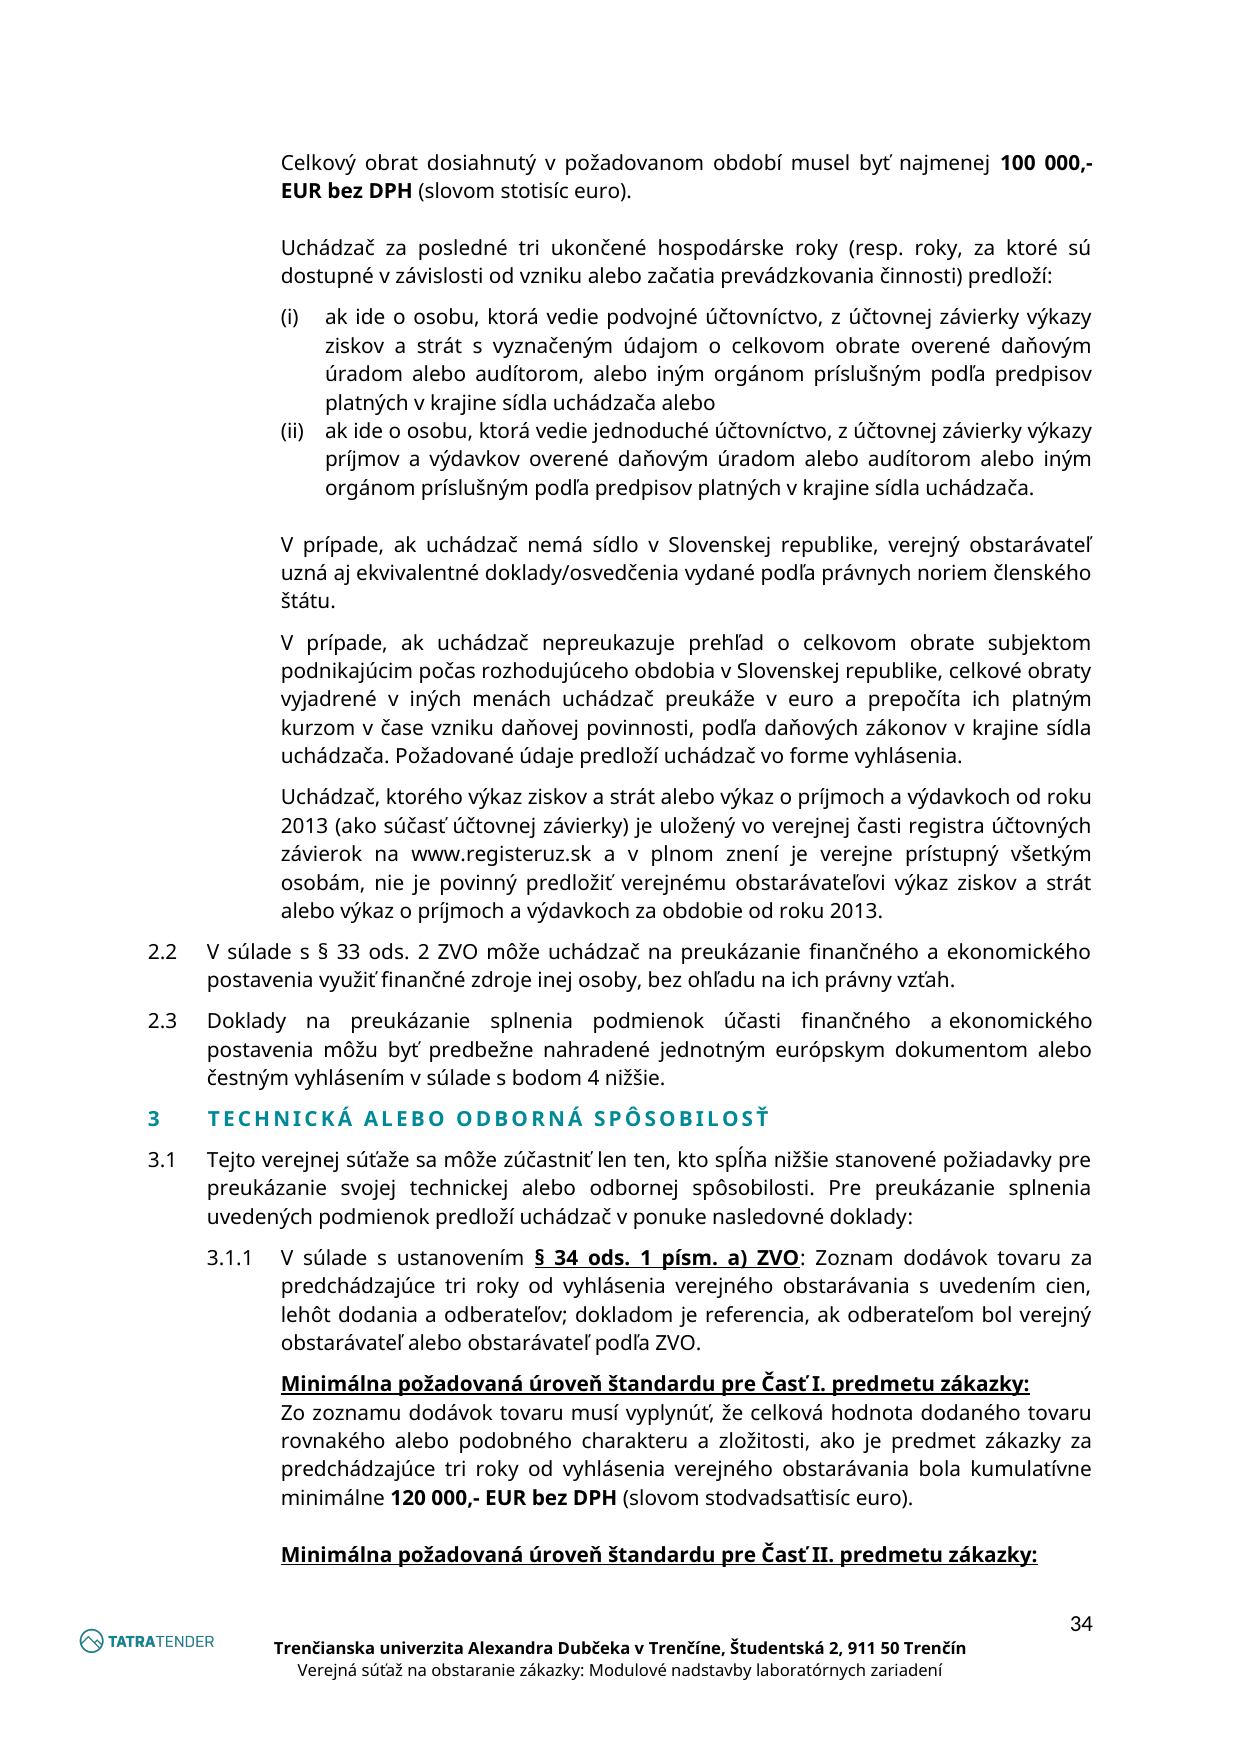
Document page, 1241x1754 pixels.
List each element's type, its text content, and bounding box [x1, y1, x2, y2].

subtitle V súlade s ustanovením § 34 ods. 1 písm. a) ZVO: Zoznam dodávok tovaru za predchádzajúce tri roky od vyhlásenia verejného obstarávania s uvedením cien, lehôt dodania a odberateľov; dokladom je referencia, ak odberateľom bol verejný obstarávateľ alebo obstarávateľ podľa ZVO. [207, 1243, 1093, 1357]
subtitle V súlade s § 33 ods. 2 ZVO môže uchádzač na preukázanie finančného a ekonomického postavenia využiť finančné zdroje inej osoby, bez ohľadu na ich právny vzťah. [148, 937, 1093, 994]
subtitle Minimálna požadovaná úroveň štandardu pre Časť II. predmetu zákazky: [281, 1540, 1093, 1568]
subtitle Uchádzač, ktorého výkaz ziskov a strát alebo výkaz o príjmoch a výdavkoch od roku 2013 (ako súčasť účtovnej závierky) je uložený vo verejnej časti registra účtovných závierok na www.registeruz.sk a v plnom znení je verejne prístupný všetkým osobám, nie je povinný predložiť verejnému obstarávateľovi výkaz ziskov a strát alebo výkaz o príjmoch a výdavkoch za obdobie od roku 2013. [281, 782, 1093, 924]
picture [77, 1617, 224, 1662]
subtitle Tejto verejnej súťaže sa môže zúčastniť len ten, kto spĺňa nižšie stanovené požiadavky pre preukázanie svojej technickej alebo odbornej spôsobilosti. Pre preukázanie splnenia uvedených podmienok predloží uchádzač v ponuke nasledovné doklady: [148, 1145, 1093, 1230]
subtitle Zo zoznamu dodávok tovaru musí vyplynúť, že celková hodnota dodaného tovaru rovnakého alebo podobného charakteru a zložitosti, ako je predmet zákazky za predchádzajúce tri roky od vyhlásenia verejného obstarávania bola kumulatívne minimálne 120 000,- EUR bez DPH (slovom stodvadsaťtisíc euro). [281, 1398, 1093, 1511]
subtitle Minimálna požadovaná úroveň štandardu pre Časť I. predmetu zákazky: [281, 1369, 1093, 1398]
subtitle Celkový obrat dosiahnutý v požadovanom období musel byť najmenej 100 000,- EUR bez DPH (slovom stotisíc euro). [281, 148, 1093, 204]
list ak ide o osobu, ktorá vedie jednoduché účtovníctvo, z účtovnej závierky výkazy príjmov a výdavkov overené daňovým úradom alebo audítorom alebo iným orgánom príslušným podľa predpisov platných v krajine sídla uchádzača. [281, 416, 1093, 501]
list Technická alebo odborná spôsobilosť [148, 1104, 1093, 1133]
list ak ide o osobu, ktorá vedie podvojné účtovníctvo, z účtovnej závierky výkazy ziskov a strát s vyznačeným údajom o celkovom obrate overené daňovým úradom alebo audítorom, alebo iným orgánom príslušným podľa predpisov platných v krajine sídla uchádzača alebo [281, 302, 1093, 416]
subtitle Uchádzač za posledné tri ukončené hospodárske roky (resp. roky, za ktoré sú dostupné v závislosti od vzniku alebo začatia prevádzkovania činnosti) predloží: [281, 233, 1093, 290]
subtitle Doklady na preukázanie splnenia podmienok účasti finančného a ekonomického postavenia môžu byť predbežne nahradené jednotným európskym dokumentom alebo čestným vyhlásením v súlade s bodom 4 nižšie. [148, 1006, 1093, 1092]
subtitle V prípade, ak uchádzač nepreukazuje prehľad o celkovom obrate subjektom podnikajúcim počas rozhodujúceho obdobia v Slovenskej republike, celkové obraty vyjadrené v iných menách uchádzač preukáže v euro a prepočíta ich platným kurzom v čase vzniku daňovej povinnosti, podľa daňových zákonov v krajine sídla uchádzača. Požadované údaje predloží uchádzač vo forme vyhlásenia. [281, 628, 1093, 770]
subtitle V prípade, ak uchádzač nemá sídlo v Slovenskej republike, verejný obstarávateľ uzná aj ekvivalentné doklady/osvedčenia vydané podľa právnych noriem členského štátu. [281, 530, 1093, 615]
